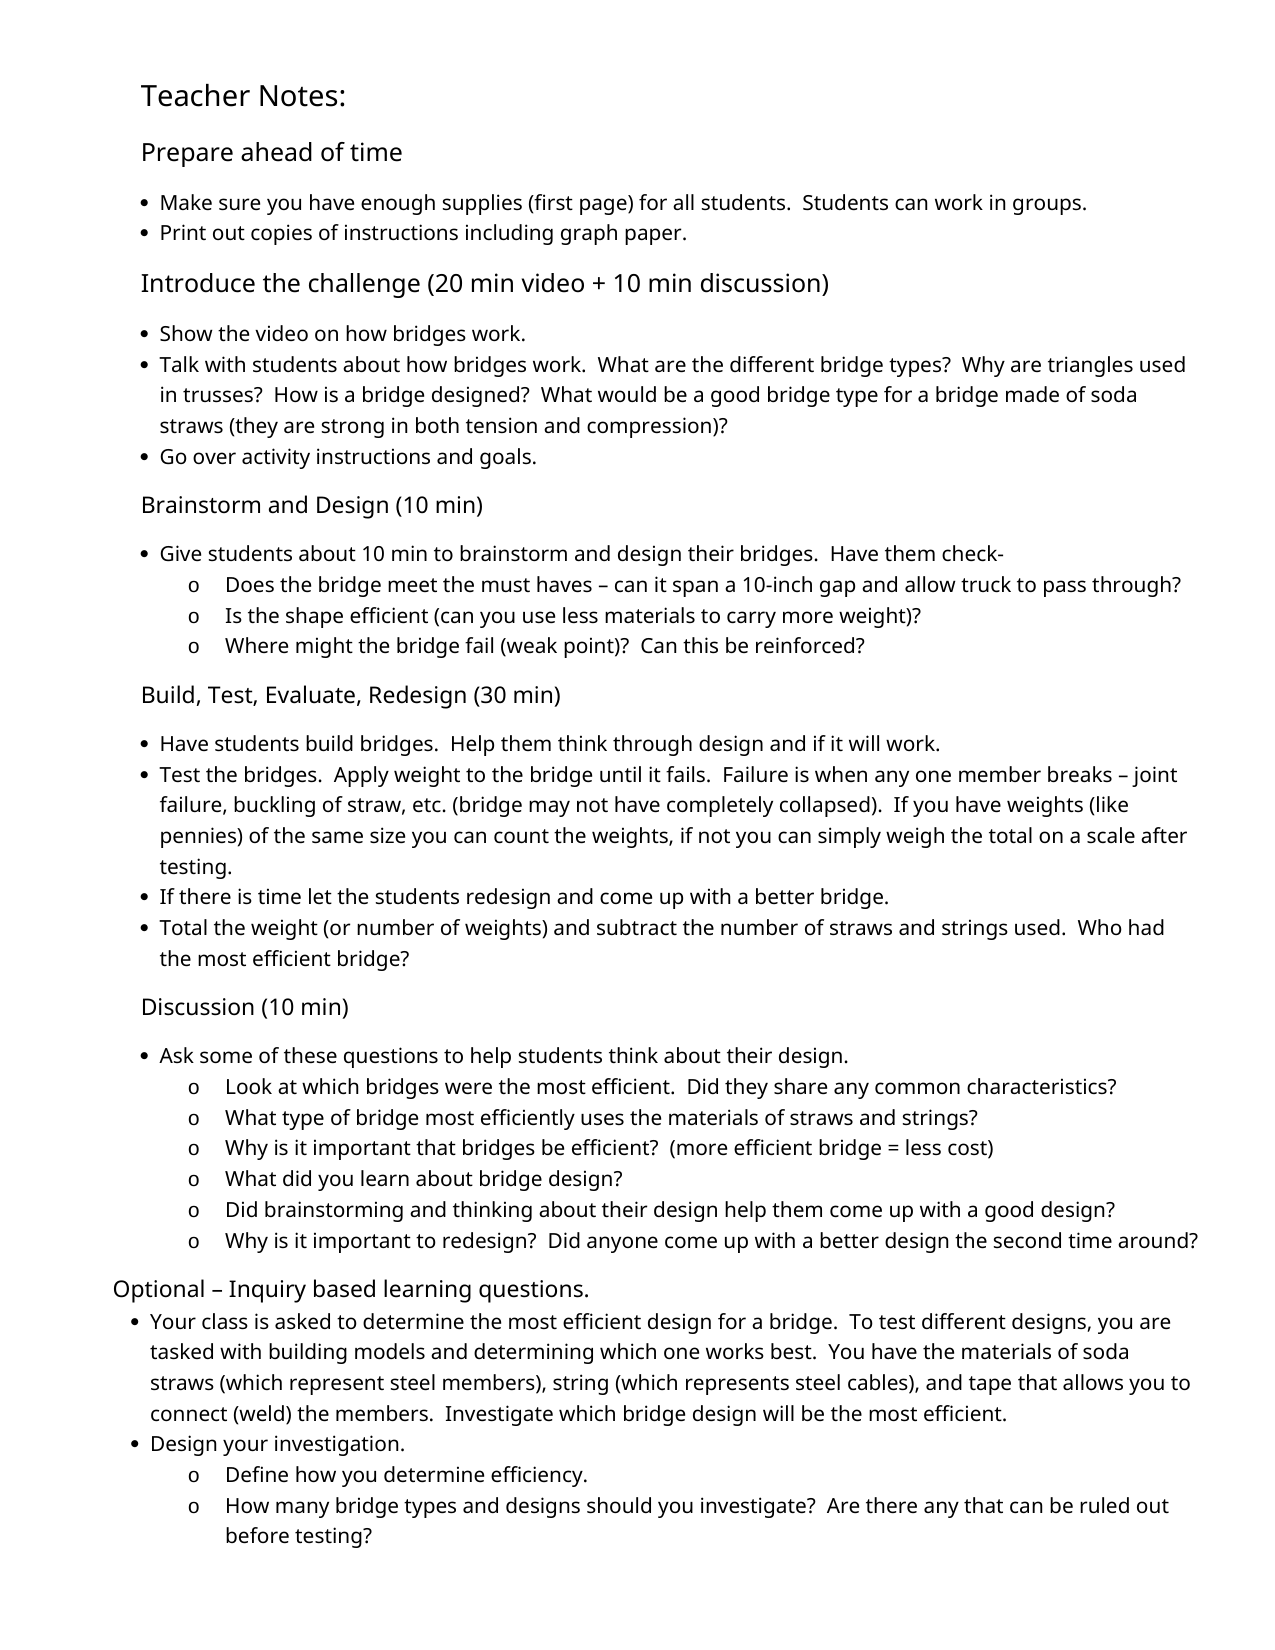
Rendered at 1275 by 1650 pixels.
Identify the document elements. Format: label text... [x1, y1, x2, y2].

list Give students about 10 min to brainstorm and design their bridges. Have them check- [141, 539, 1200, 568]
text Introduce the challenge (20 min video + 10 min discussion) [141, 266, 1200, 300]
list What did you learn about bridge design? [187, 1164, 1200, 1193]
list Ask some of these questions to help students think about their design. [141, 1041, 1200, 1070]
text Teacher Notes: [141, 75, 1200, 115]
list Test the bridges. Apply weight to the bridge until it fails. Failure is when any one member breaks – joint failure, buckling of straw, etc. (bridge may not have completely collapsed). If you have weights (like pennies) of the same size you can count the weights, if not you can simply weigh the total on a scale after testing. [141, 760, 1200, 880]
list Does the bridge meet the must haves – can it span a 10-inch gap and allow truck to pass through? [187, 570, 1200, 599]
list Show the video on how bridges work. [141, 319, 1200, 348]
list Where might the bridge fail (weak point)? Can this be reinforced? [187, 632, 1200, 660]
list Print out copies of instructions including graph paper. [141, 218, 1200, 247]
list How many bridge types and designs should you investigate? Are there any that can be ruled out before testing? [187, 1491, 1200, 1550]
text Brainstorm and Design (10 min) [141, 489, 1200, 520]
list Design your investigation. [131, 1429, 1200, 1458]
text Optional – Inquiry based learning questions. [75, 1273, 1200, 1304]
list Look at which bridges were the most efficient. Did they share any common characteristics? [187, 1072, 1200, 1101]
text Discussion (10 min) [141, 991, 1200, 1022]
list Go over activity instructions and goals. [141, 442, 1200, 470]
list Have students build bridges. Help them think through design and if it will work. [141, 729, 1200, 758]
list Did brainstorming and thinking about their design help them come up with a good design? [187, 1195, 1200, 1223]
list What type of bridge most efficiently uses the materials of straws and strings? [187, 1103, 1200, 1131]
list Total the weight (or number of weights) and subtract the number of straws and strings used. Who had the most efficient bridge? [141, 913, 1200, 972]
list Why is it important to redesign? Did anyone come up with a better design the second time around? [187, 1226, 1200, 1254]
list Your class is asked to determine the most efficient design for a bridge. To test different designs, you are tasked with building models and determining which one works best. You have the materials of soda straws (which represent steel members), string (which represents steel cables), and tape that allows you to connect (weld) the members. Investigate which bridge design will be the most efficient. [131, 1307, 1200, 1427]
text Build, Test, Evaluate, Redesign (30 min) [141, 679, 1200, 710]
list Make sure you have enough supplies (first page) for all students. Students can work in groups. [141, 188, 1200, 216]
list Why is it important that bridges be efficient? (more efficient bridge = less cost) [187, 1133, 1200, 1162]
list Define how you determine efficiency. [187, 1460, 1200, 1488]
list Is the shape efficient (can you use less materials to carry more weight)? [187, 601, 1200, 629]
list Talk with students about how bridges work. What are the different bridge types? Why are triangles used in trusses? How is a bridge designed? What would be a good bridge type for a bridge made of soda straws (they are strong in both tension and compression)? [141, 350, 1200, 439]
text Prepare ahead of time [141, 134, 1200, 168]
list If there is time let the students redesign and come up with a better bridge. [141, 882, 1200, 911]
